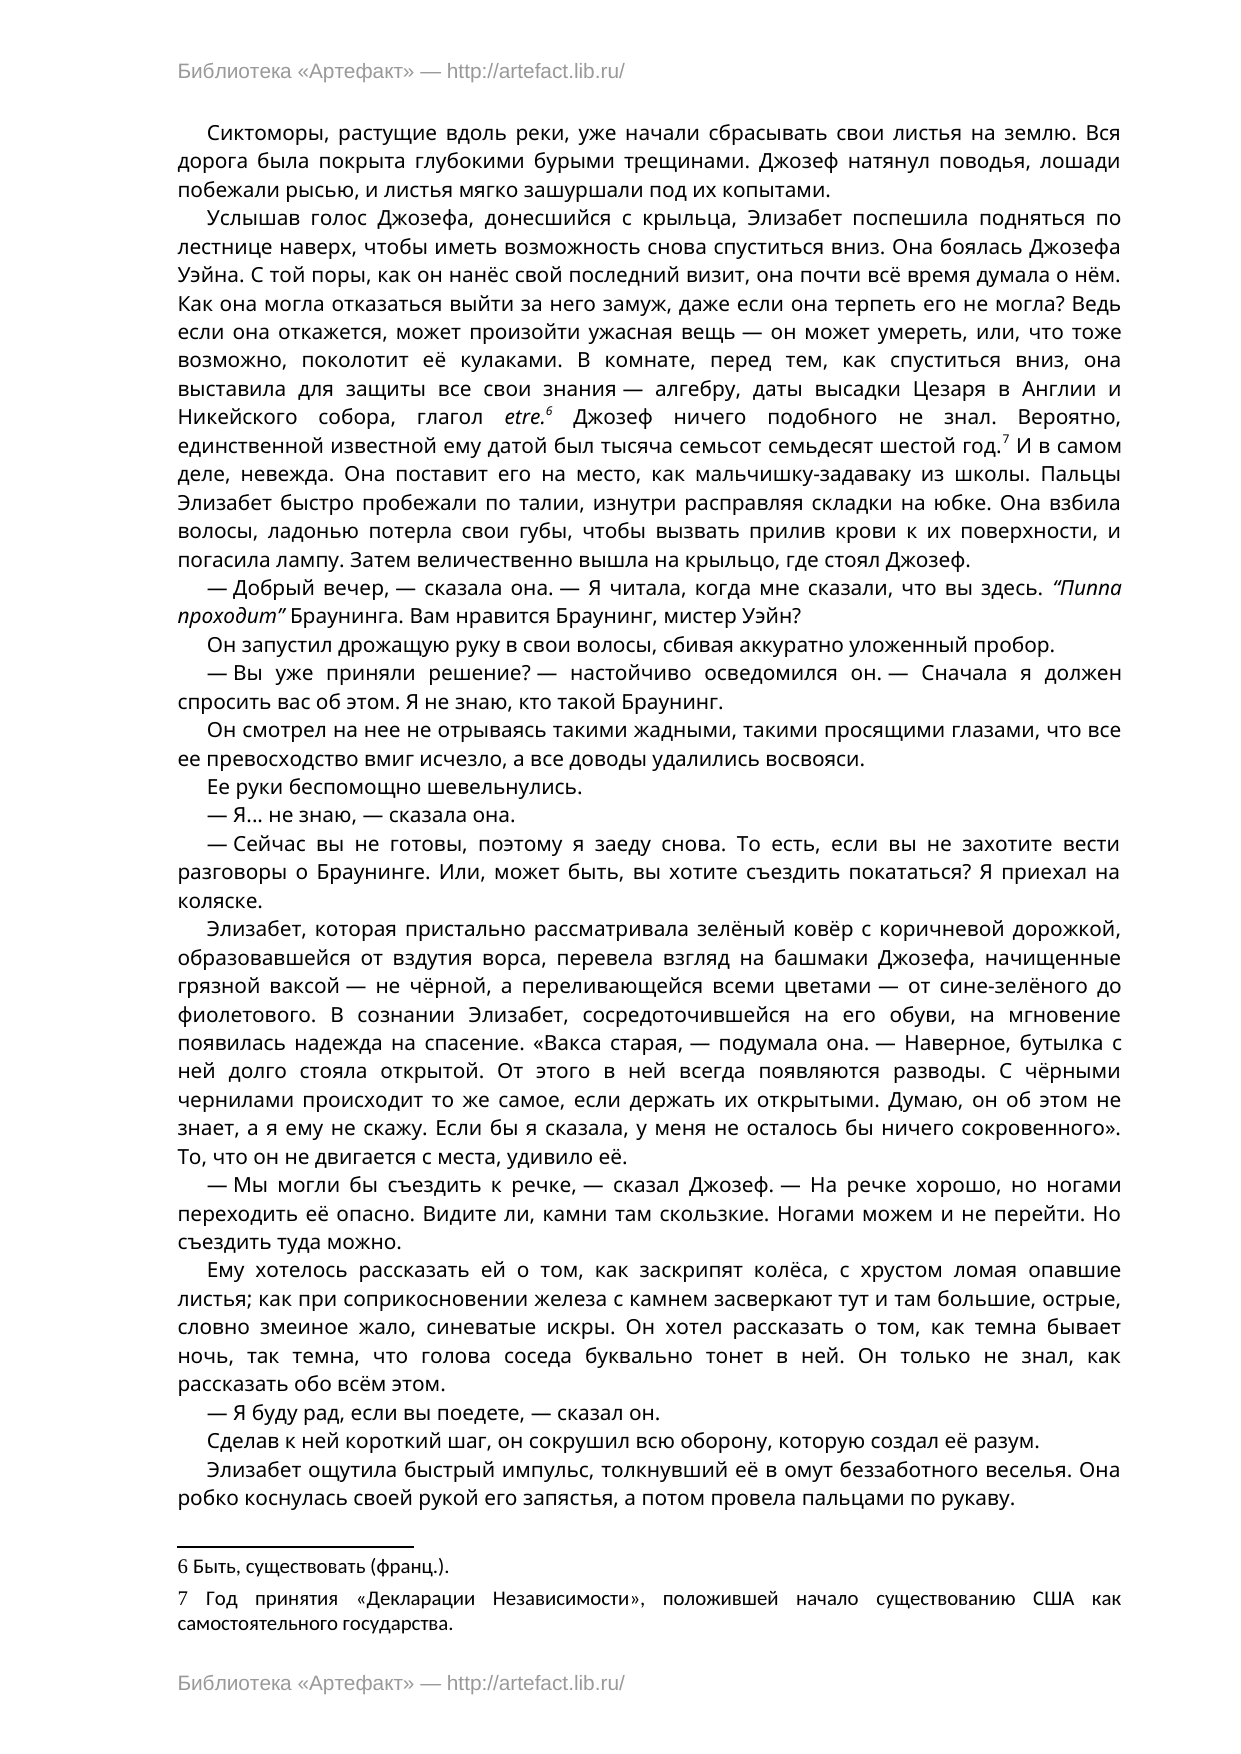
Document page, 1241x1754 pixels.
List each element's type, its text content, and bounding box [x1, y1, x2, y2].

text Сиктоморы, растущие вдоль реки, уже начали сбрасывать свои листья на землю. Вся дорога была покрыта глубокими бурыми трещинами. Джозеф натянул поводья, лошади побежали рысью, и листья мягко зашуршали под их копытами. [177, 118, 1122, 203]
text — Сейчас вы не готовы, поэтому я заеду снова. То есть, если вы не захотите вести разговоры о Браунинге. Или, может быть, вы хотите съездить покататься? Я приехал на коляске. [177, 829, 1122, 914]
text Ему хотелось рассказать ей о том, как заскрипят колёса, с хрустом ломая опавшие листья; как при соприкосновении железа с камнем засверкают тут и там большие, острые, словно змеиное жало, синеватые искры. Он хотел рассказать о том, как темна бывает ночь, так темна, что голова соседа буквально тонет в ней. Он только не знал, как рассказать обо всём этом. [177, 1256, 1122, 1398]
text — Добрый вечер, — сказала она. — Я читала, когда мне сказали, что вы здесь. “Пиппа проходит” Браунинга. Вам нравится Браунинг, мистер Уэйн? [177, 573, 1122, 630]
text Элизабет, которая пристально рассматривала зелёный ковёр с коричневой дорожкой, образовавшейся от вздутия ворса, перевела взгляд на башмаки Джозефа, начищенные грязной ваксой — не чёрной, а переливающейся всеми цветами — от сине-зелёного до фиолетового. В сознании Элизабет, сосредоточившейся на его обуви, на мгновение появилась надежда на спасение. «Вакса старая, — подумала она. — Наверное, бутылка с ней долго стояла открытой. От этого в ней всегда появляются разводы. С чёрными чернилами происходит то же самое, если держать их открытыми. Думаю, он об этом не знает, а я ему не скажу. Если бы я сказала, у меня не осталось бы ничего сокровенного». То, что он не двигается с места, удивило её. [177, 914, 1122, 1170]
text Он смотрел на нее не отрываясь такими жадными, такими просящими глазами, что все ее превосходство вмиг исчезло, а все доводы удалились восвояси. [177, 715, 1122, 772]
text Ее руки беспомощно шевельнулись. [177, 772, 1122, 801]
text Элизабет ощутила быстрый импульс, толкнувший её в омут беззаботного веселья. Она робко коснулась своей рукой его запястья, а потом провела пальцами по рукаву. [177, 1455, 1122, 1512]
text Услышав голос Джозефа, донесшийся с крыльца, Элизабет поспешила подняться по лестнице наверх, чтобы иметь возможность снова спуститься вниз. Она боялась Джозефа Уэйна. С той поры, как он нанёс свой последний визит, она почти всё время думала о нём. Как она могла отказаться выйти за него замуж, даже если она терпеть его не могла? Ведь если она откажется, может произойти ужасная вещь — он может умереть, или, что тоже возможно, поколотит её кулаками. В комнате, перед тем, как спуститься вниз, она выставила для защиты все свои знания — алгебру, даты высадки Цезаря в Англии и Никейского собора, глагол etre. Джозеф ничего подобного не знал. Вероятно, единственной известной ему датой был тысяча семьсот семьдесят шестой год. И в самом деле, невежда. Она поставит его на место, как мальчишку-задаваку из школы. Пальцы Элизабет быстро пробежали по талии, изнутри расправляя складки на юбке. Она взбила волосы, ладонью потерла свои губы, чтобы вызвать прилив крови к их поверхности, и погасила лампу. Затем величественно вышла на крыльцо, где стоял Джозеф. [177, 203, 1122, 573]
text Сделав к ней короткий шаг, он сокрушил всю оборону, которую создал её разум. [177, 1426, 1122, 1455]
text — Вы уже приняли решение? — настойчиво осведомился он. — Сначала я должен спросить вас об этом. Я не знаю, кто такой Браунинг. [177, 658, 1122, 715]
text — Я буду рад, если вы поедете, — сказал он. [177, 1398, 1122, 1426]
text Он запустил дрожащую руку в свои волосы, сбивая аккуратно уложенный пробор. [177, 630, 1122, 658]
text — Мы могли бы съездить к речке, — сказал Джозеф. — На речке хорошо, но ногами переходить её опасно. Видите ли, камни там скользкие. Ногами можем и не перейти. Но съездить туда можно. [177, 1170, 1122, 1256]
text — Я... не знаю, — сказала она. [177, 801, 1122, 829]
